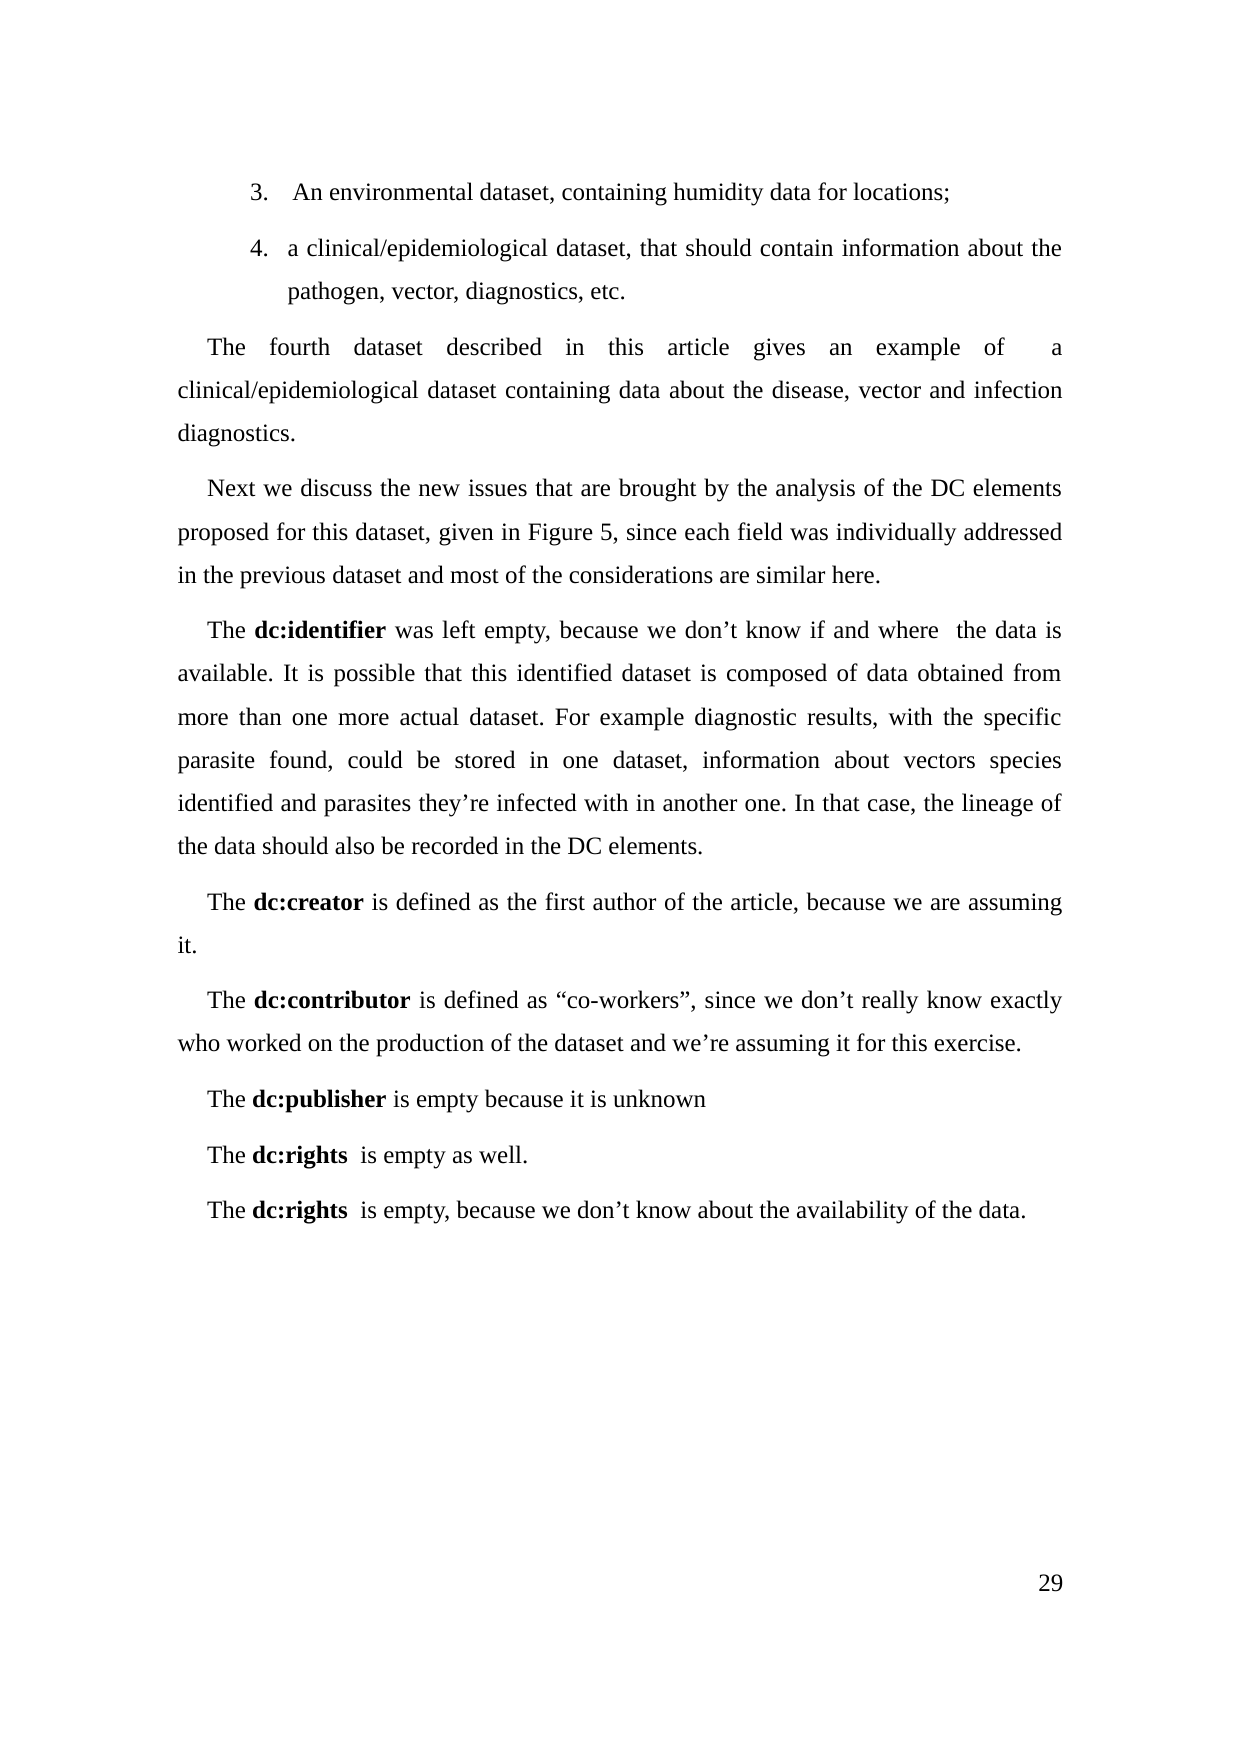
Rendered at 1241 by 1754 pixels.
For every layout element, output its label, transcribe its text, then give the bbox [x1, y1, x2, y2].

text The dc:creator is defined as the first author of the article, because we are assuming it. [177, 887, 1063, 958]
text The fourth dataset described in this article gives an example of a clinical/epidemiological dataset containing data about the disease, vector and infection diagnostics. [177, 332, 1063, 447]
text The dc:rights is empty, because we don’t know about the availability of the data. [177, 1195, 1063, 1224]
text Next we discuss the new issues that are brought by the analysis of the DC elements proposed for this dataset, given in , since each field was individually addressed in the previous dataset and most of the considerations are similar here. [177, 473, 1063, 588]
text The dc:publisher is empty because it is unknown [177, 1084, 1063, 1113]
text The dc:rights is empty as well. [177, 1140, 1063, 1168]
text The dc:identifier was left empty, because we don’t know if and where the data is available. It is possible that this identified dataset is composed of data obtained from more than one more actual dataset. For example diagnostic results, with the specific parasite found, could be stored in one dataset, information about vectors species identified and parasites they’re infected with in another one. In that case, the lineage of the data should also be recorded in the DC elements. [177, 615, 1063, 860]
text The dc:contributor is defined as “co-workers”, since we don’t really know exactly who worked on the production of the dataset and we’re assuming it for this exercise. [177, 985, 1063, 1057]
list An environmental dataset, containing humidity data for locations; [250, 177, 1063, 206]
list a clinical/epidemiological dataset, that should contain information about the pathogen, vector, diagnostics, etc. [250, 233, 1063, 305]
